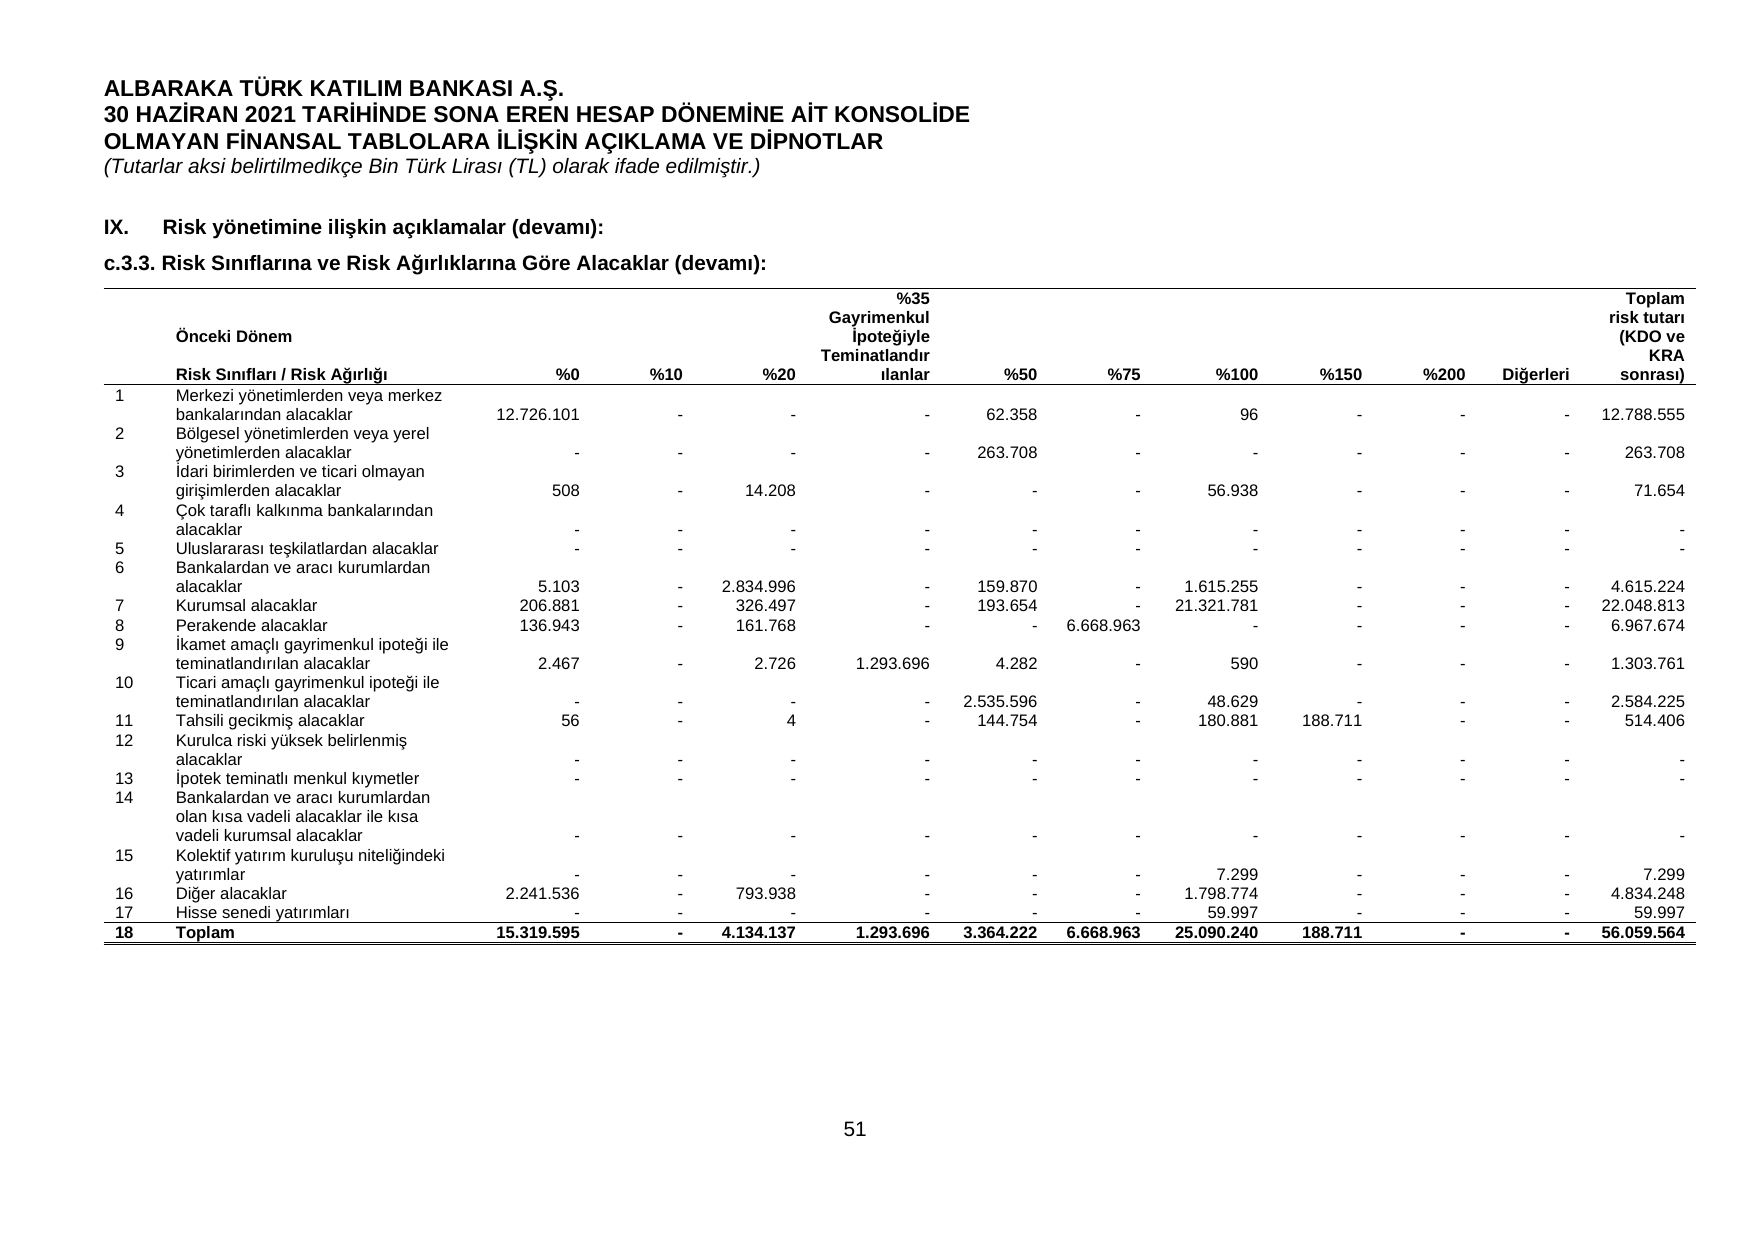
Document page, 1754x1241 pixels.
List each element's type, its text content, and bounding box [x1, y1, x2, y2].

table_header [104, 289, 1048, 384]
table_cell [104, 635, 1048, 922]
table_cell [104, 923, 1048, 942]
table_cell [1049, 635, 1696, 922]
text c.3.3. Risk Sınıflarına ve Risk Ağırlıklarına Göre Alacaklar (devamı): [103, 251, 1606, 275]
text IX. Risk yönetimine ilişkin açıklamalar (devamı): [103, 214, 1606, 238]
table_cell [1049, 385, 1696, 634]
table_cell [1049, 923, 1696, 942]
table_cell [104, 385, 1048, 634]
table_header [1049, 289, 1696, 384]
